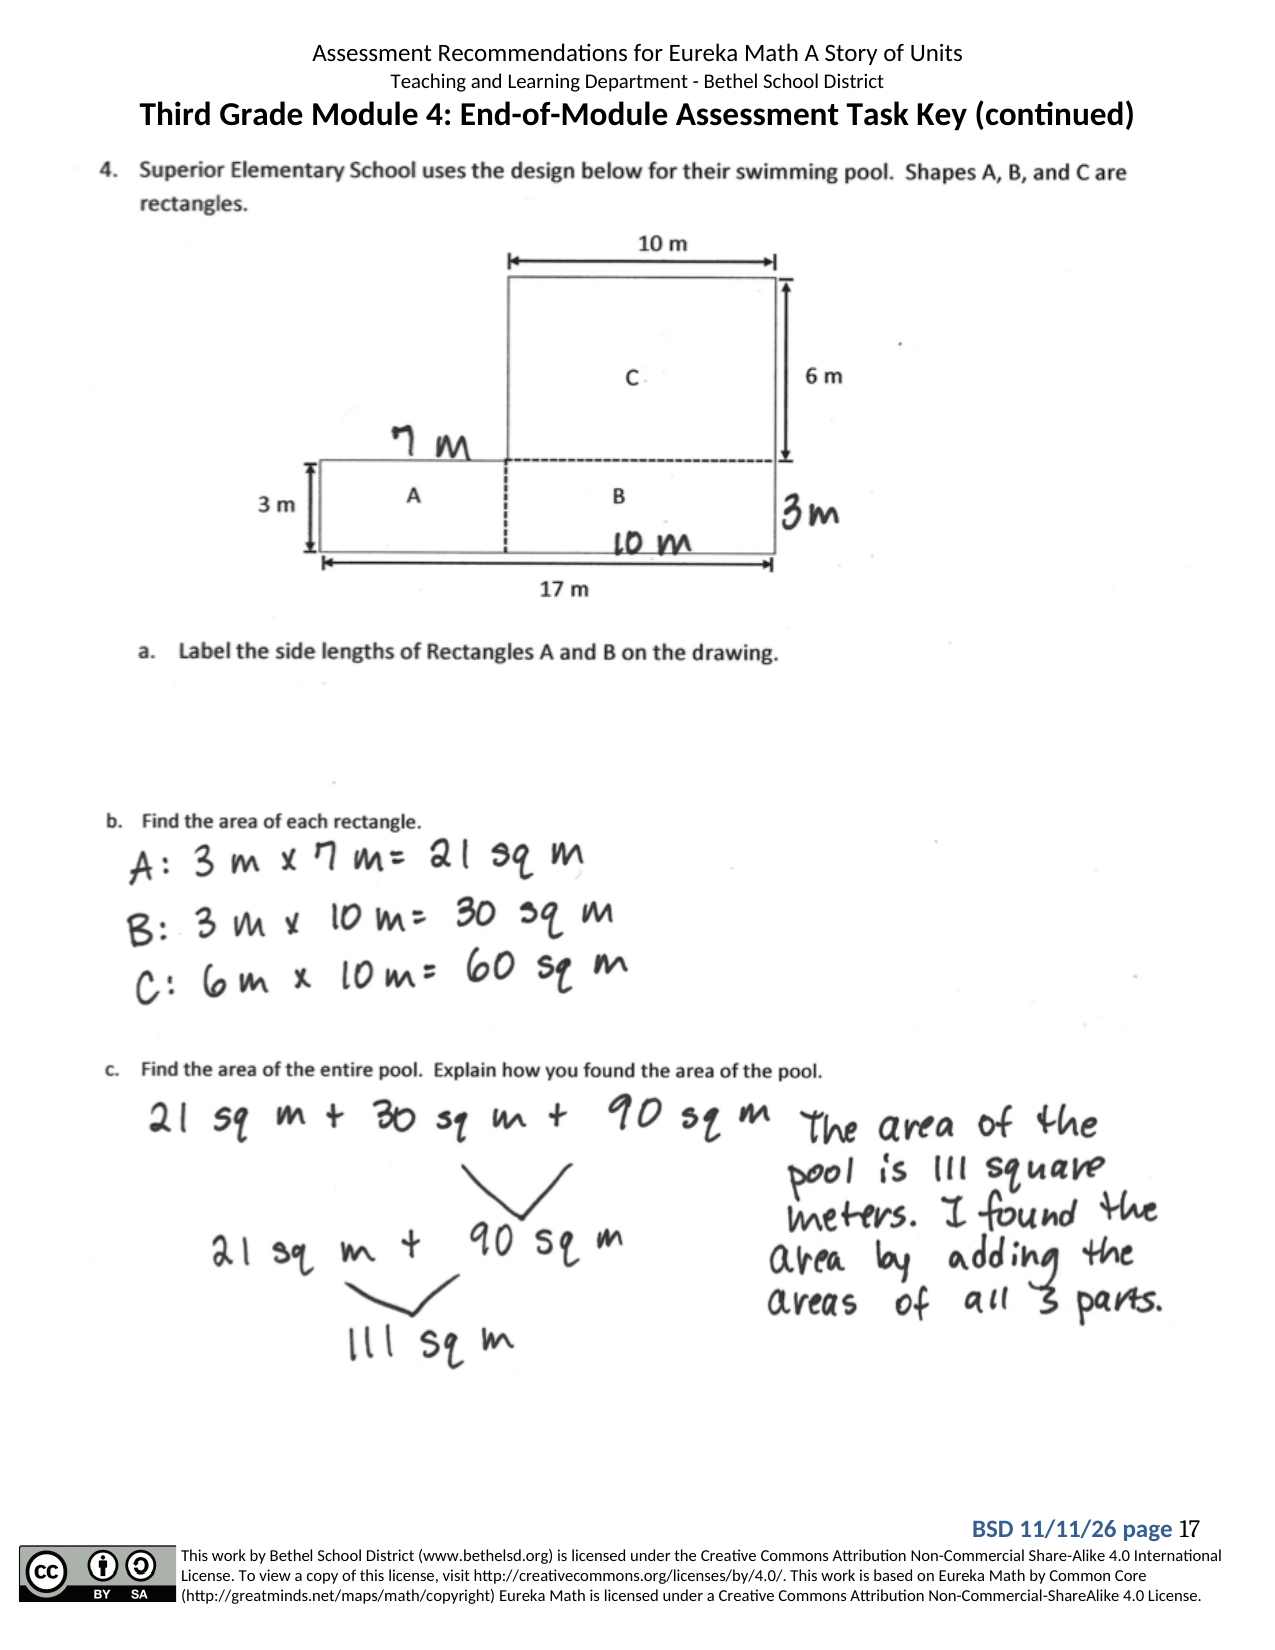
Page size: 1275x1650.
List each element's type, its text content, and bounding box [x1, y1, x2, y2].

picture [75, 133, 1201, 778]
picture [75, 781, 1201, 1395]
text Third Grade Module 4: End-of-Module Assessment Task Key (continued) [75, 93, 1200, 133]
